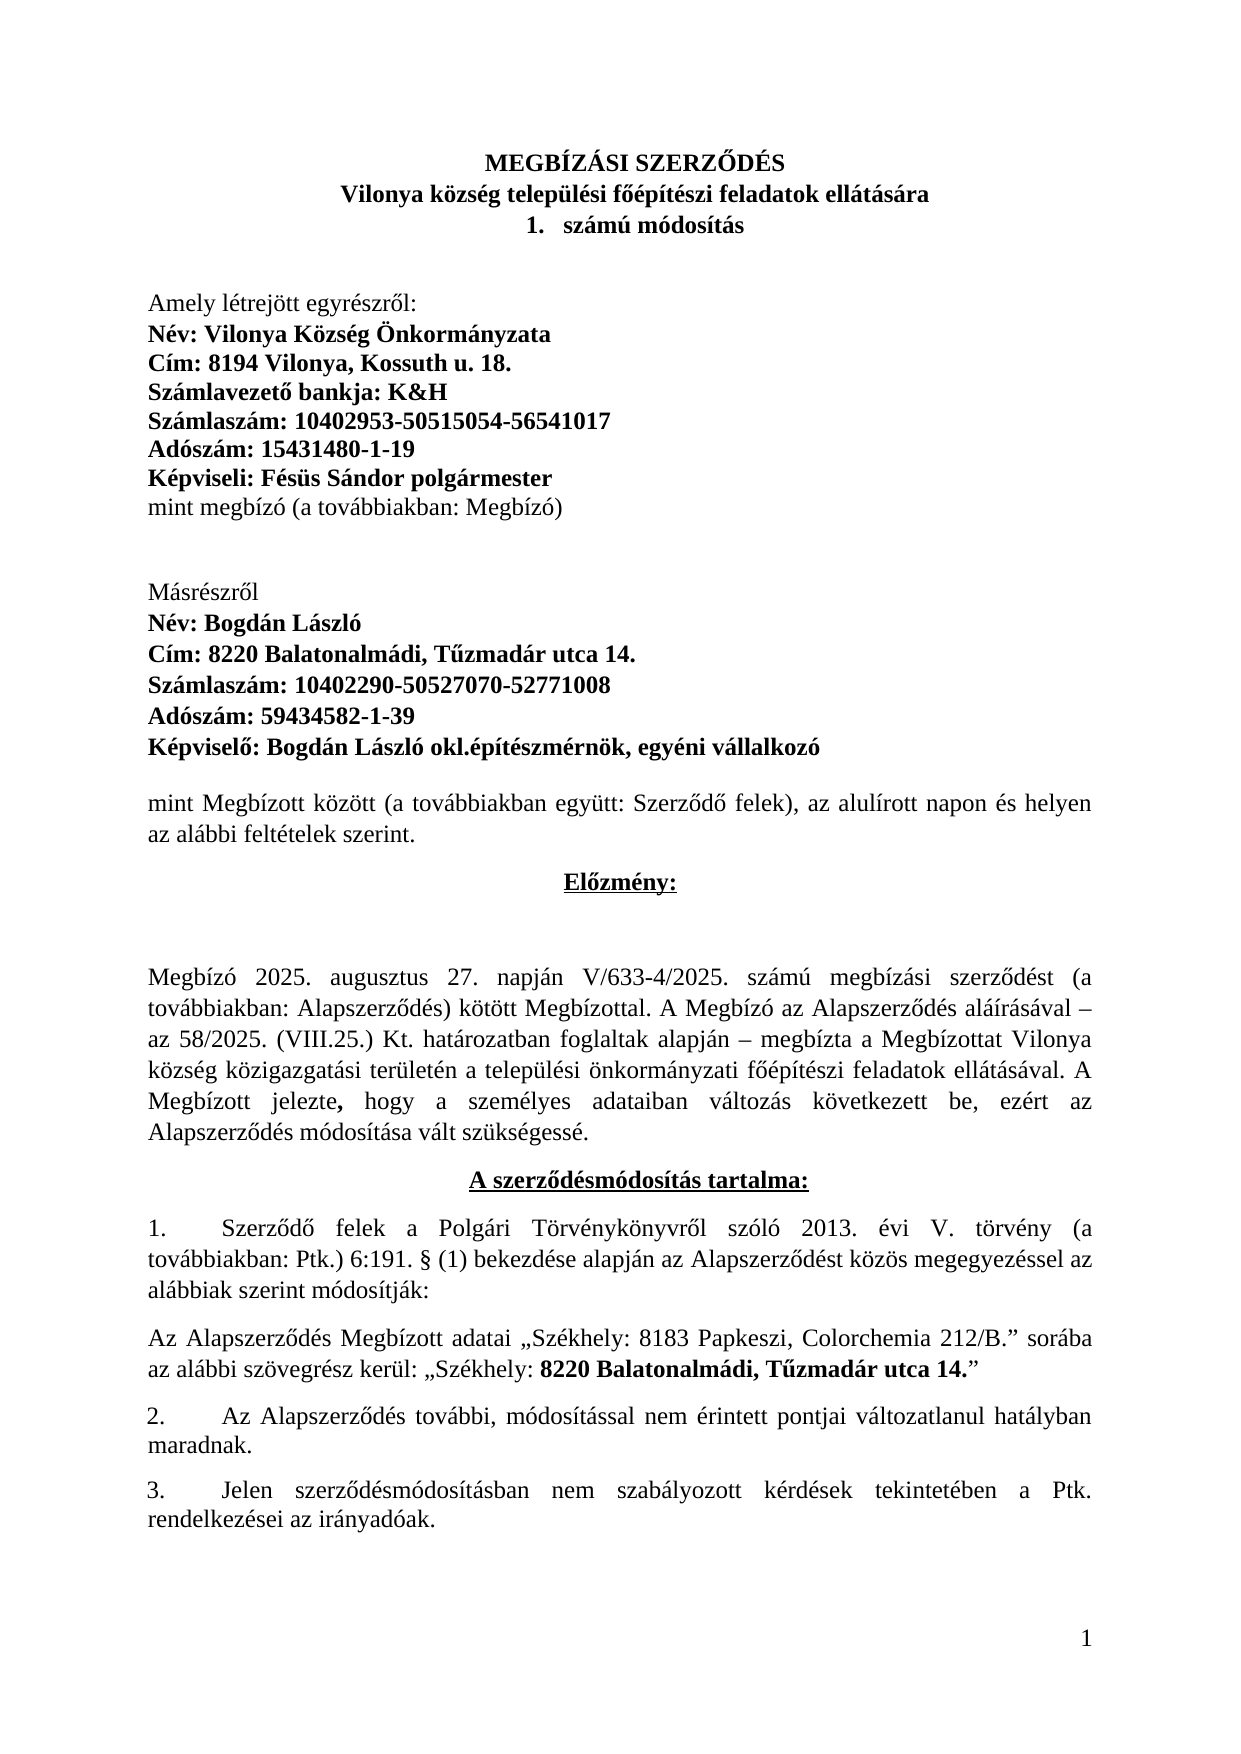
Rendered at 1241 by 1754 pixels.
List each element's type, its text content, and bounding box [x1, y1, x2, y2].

text A szerződésmódosítás tartalma: [185, 1165, 1093, 1194]
text MEGBÍZÁSI SZERZŐDÉS [148, 148, 1093, 176]
text Képviseli: Fésüs Sándor polgármester [148, 463, 1093, 492]
list Jelen szerződésmódosításban nem szabályozott kérdések tekintetében a Ptk. rendelkezései az irányadóak. [146, 1476, 1093, 1533]
text Képviselő: Bogdán László okl.építészmérnök, egyéni vállalkozó [148, 732, 1093, 761]
list számú módosítás [177, 210, 1093, 238]
text Vilonya község települési főépítészi feladatok ellátására [148, 179, 1093, 207]
list Az Alapszerződés további, módosítással nem érintett pontjai változatlanul hatályban maradnak. [146, 1401, 1093, 1459]
text Adószám: 59434582-1-39 [148, 701, 1093, 730]
text Cím: 8194 Vilonya, Kossuth u. 18. [148, 348, 1093, 377]
text Másrészről [148, 577, 1093, 606]
text Amely létrejött egyrészről: [148, 288, 1093, 317]
text mint megbízó (a továbbiakban: Megbízó) [148, 492, 1093, 521]
text Az Alapszerződés Megbízott adatai „Székhely: 8183 Papkeszi, Colorchemia 212/B.” sorába az alábbi szövegrész kerül: „Székhely: 8220 Balatonalmádi, Tűzmadár utca 14.” [148, 1323, 1093, 1382]
text mint Megbízott között (a továbbiakban együtt: Szerződő felek), az alulírott napon és helyen az alábbi feltételek szerint. [148, 788, 1093, 848]
list Megbízó 2025. augusztus 27. napján V/633-4/2025. számú megbízási szerződést (a továbbiakban: Alapszerződés) kötött Megbízottal. A Megbízó az Alapszerződés aláírásával – az 58/2025. (VIII.25.) Kt. határozatban foglaltak alapján – megbízta a Megbízottat Vilonya község közigazgatási területén a települési önkormányzati főépítészi feladatok ellátásával. A Megbízott jelezte, hogy a személyes adataiban változás következett be, ezért az Alapszerződés módosítása vált szükségessé. [148, 962, 1093, 1146]
text Adószám: 15431480-1-19 [148, 434, 1093, 463]
text Cím: 8220 Balatonalmádi, Tűzmadár utca 14. [148, 639, 1093, 668]
text Számlaszám: 10402953-50515054-56541017 [148, 406, 1093, 434]
text Név: Bogdán László [148, 608, 1093, 637]
text Számlaszám: 10402290-50527070-52771008 [148, 670, 1093, 699]
text Számlavezető bankja: K&H [148, 377, 1093, 406]
text Név: Vilonya Község Önkormányzata [148, 319, 1093, 348]
list Szerződő felek a Polgári Törvénykönyvről szóló 2013. évi V. törvény (a továbbiakban: Ptk.) 6:191. § (1) bekezdése alapján az Alapszerződést közös megegyezéssel az alábbiak szerint módosítják: [148, 1213, 1093, 1304]
text Előzmény: [148, 867, 1093, 896]
